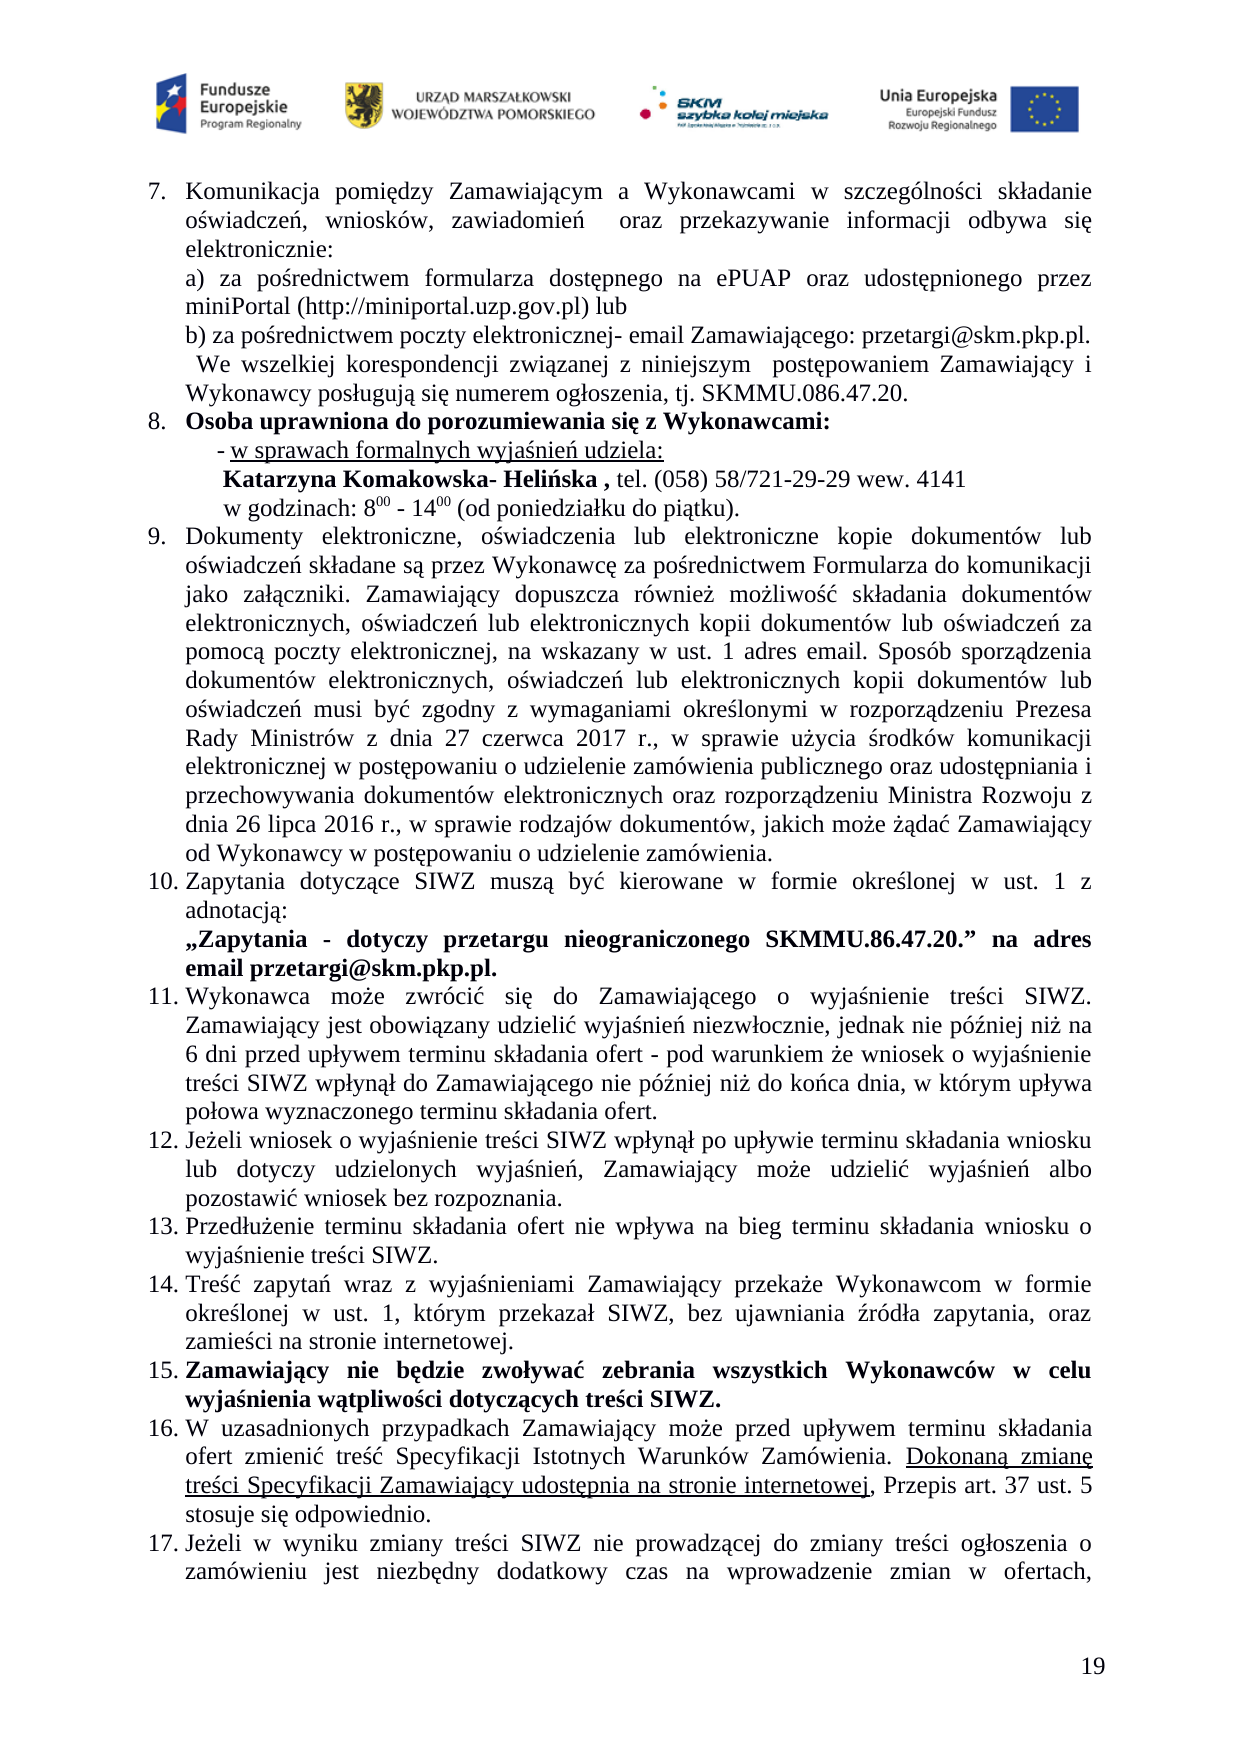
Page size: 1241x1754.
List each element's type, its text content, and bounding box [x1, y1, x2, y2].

text w godzinach: 800 - 1400 (od poniedziałku do piątku). [223, 493, 817, 521]
picture [147, 73, 1093, 148]
text b) za pośrednictwem poczty elektronicznej- email Zamawiającego: przetargi@skm.pkp.pl. [185, 320, 1093, 349]
list Jeżeli wniosek o wyjaśnienie treści SIWZ wpłynął po upływie terminu składania wniosku lub dotyczy udzielonych wyjaśnień, Zamawiający może udzielić wyjaśnień albo pozostawić wniosek bez rozpoznania. [148, 1125, 1093, 1211]
list Wykonawca może zwrócić się do Zamawiającego o wyjaśnienie treści SIWZ. Zamawiający jest obowiązany udzielić wyjaśnień niezwłocznie, jednak nie później niż na 6 dni przed upływem terminu składania ofert - pod warunkiem że wniosek o wyjaśnienie treści SIWZ wpłynął do Zamawiającego nie później niż do końca dnia, w którym upływa połowa wyznaczonego terminu składania ofert. [148, 981, 1093, 1125]
text - w sprawach formalnych wyjaśnień udziela: [217, 435, 1093, 464]
list Komunikacja pomiędzy Zamawiającym a Wykonawcami w szczególności składanie oświadczeń, wniosków, zawiadomień oraz przekazywanie informacji odbywa się elektronicznie: [148, 176, 1093, 263]
list Przedłużenie terminu składania ofert nie wpływa na bieg terminu składania wniosku o wyjaśnienie treści SIWZ. [148, 1211, 1093, 1269]
text We wszelkiej korespondencji związanej z niniejszym postępowaniem Zamawiający i Wykonawcy posługują się numerem ogłoszenia, tj. SKMMU.086.47.20. [185, 349, 1093, 406]
text Katarzyna Komakowska- Helińska , tel. (058) 58/721-29-29 wew. 4141 [223, 464, 1093, 493]
list Zamawiający nie będzie zwoływać zebrania wszystkich Wykonawców w celu wyjaśnienia wątpliwości dotyczących treści SIWZ. [148, 1355, 1093, 1413]
list Treść zapytań wraz z wyjaśnieniami Zamawiający przekaże Wykonawcom w formie określonej w ust. 1, którym przekazał SIWZ, bez ujawniania źródła zapytania, oraz zamieści na stronie internetowej. [148, 1269, 1093, 1355]
text a) za pośrednictwem formularza dostępnego na ePUAP oraz udostępnionego przez miniPortal (http://miniportal.uzp.gov.pl) lub [185, 263, 1093, 320]
list Zapytania dotyczące SIWZ muszą być kierowane w formie określonej w ust. 1 z adnotacją: [148, 866, 1093, 924]
text „Zapytania - dotyczy przetargu nieograniczonego SKMMU.86.47.20.” na adres email przetargi@skm.pkp.pl. [185, 924, 1093, 981]
list Dokumenty elektroniczne, oświadczenia lub elektroniczne kopie dokumentów lub oświadczeń składane są przez Wykonawcę za pośrednictwem Formularza do komunikacji jako załączniki. Zamawiający dopuszcza również możliwość składania dokumentów elektronicznych, oświadczeń lub elektronicznych kopii dokumentów lub oświadczeń za pomocą poczty elektronicznej, na wskazany w ust. 1 adres email. Sposób sporządzenia dokumentów elektronicznych, oświadczeń lub elektronicznych kopii dokumentów lub oświadczeń musi być zgodny z wymaganiami określonymi w rozporządzeniu Prezesa Rady Ministrów z dnia 27 czerwca 2017 r., w sprawie użycia środków komunikacji elektronicznej w postępowaniu o udzielenie zamówienia publicznego oraz udostępniania i przechowywania dokumentów elektronicznych oraz rozporządzeniu Ministra Rozwoju z dnia 26 lipca 2016 r., w sprawie rodzajów dokumentów, jakich może żądać Zamawiający od Wykonawcy w postępowaniu o udzielenie zamówienia. [148, 521, 1093, 866]
list W uzasadnionych przypadkach Zamawiający może przed upływem terminu składania ofert zmienić treść Specyfikacji Istotnych Warunków Zamówienia. Dokonaną zmianę treści Specyfikacji Zamawiający udostępnia na stronie internetowej, Przepis art. 37 ust. 5 stosuje się odpowiednio. [148, 1413, 1093, 1528]
list Osoba uprawniona do porozumiewania się z Wykonawcami: [148, 406, 1093, 435]
